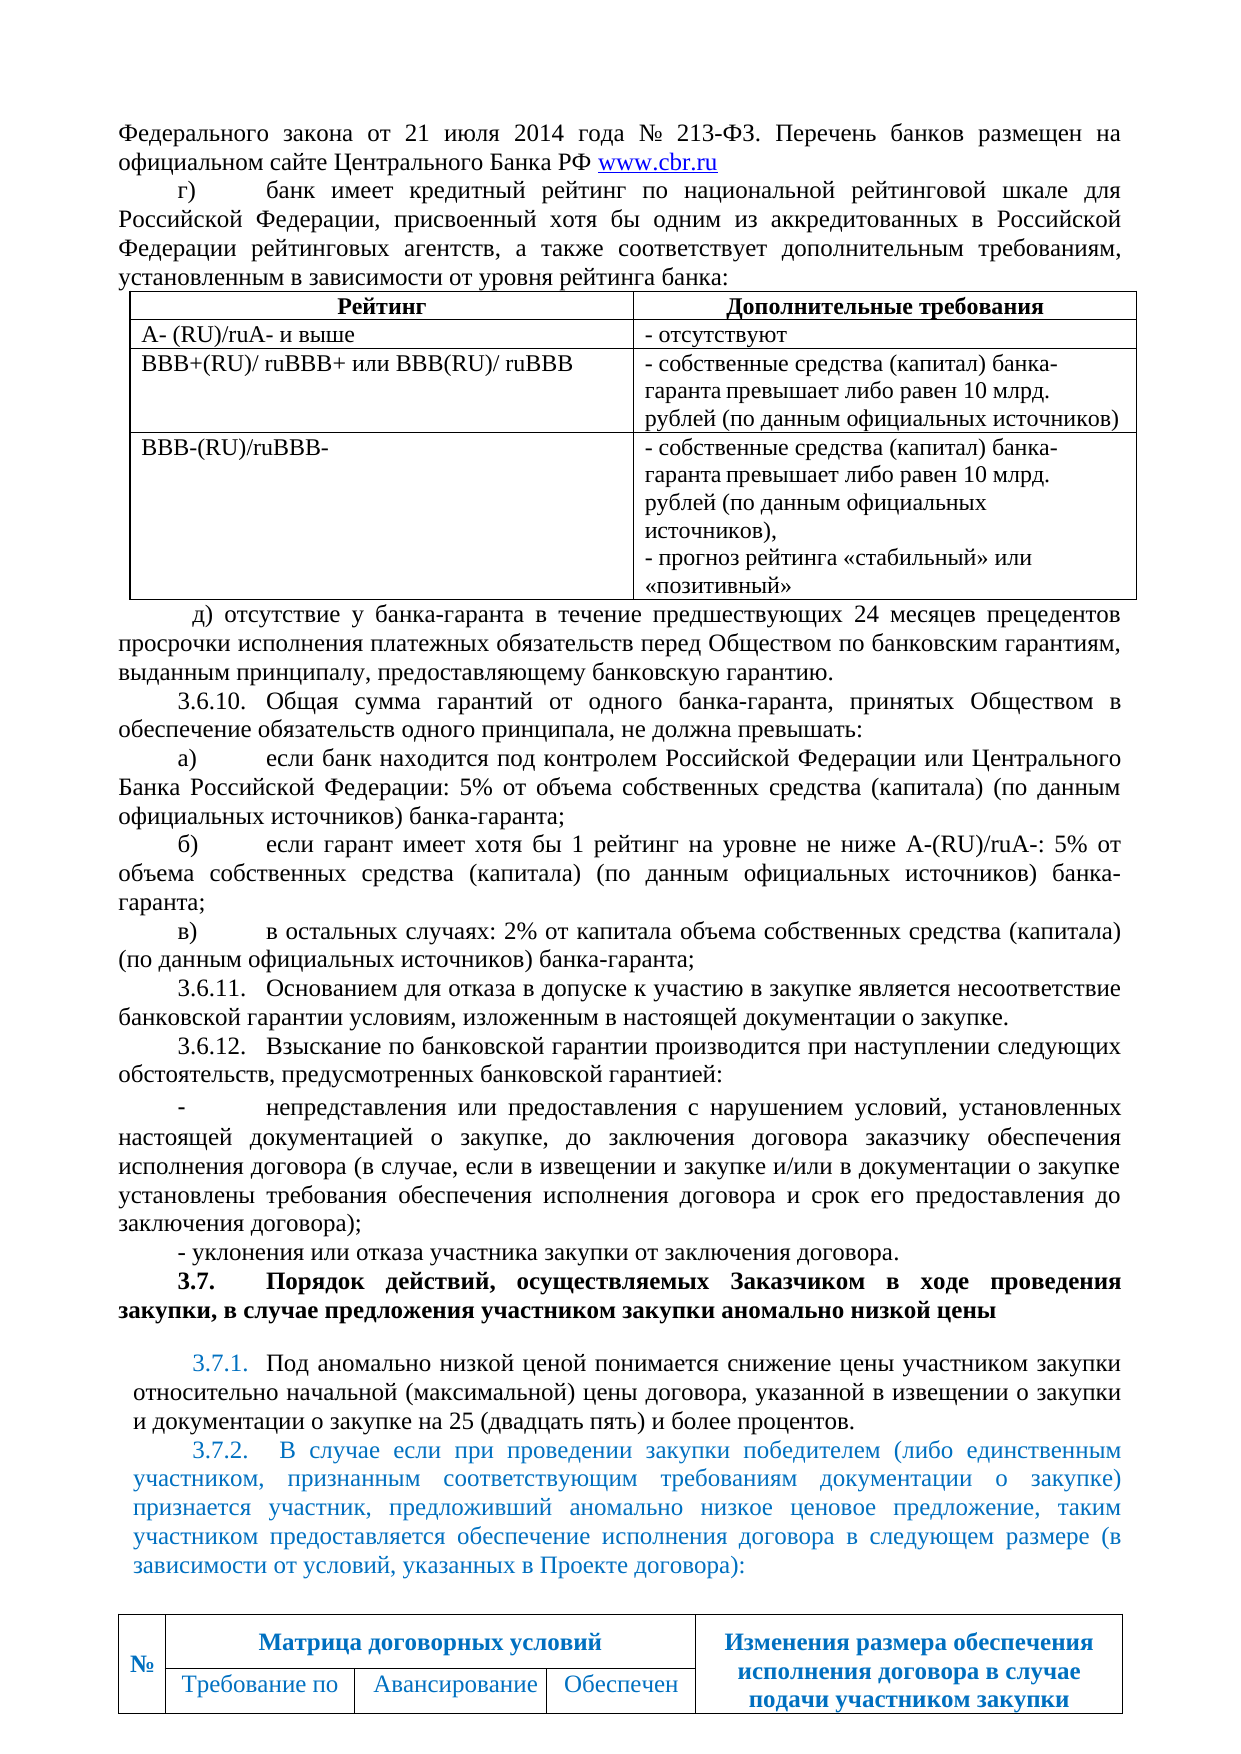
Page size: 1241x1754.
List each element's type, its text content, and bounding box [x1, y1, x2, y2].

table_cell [166, 1669, 354, 1713]
subtitle Под аномально низкой ценой понимается снижение цены участником закупки относительно начальной (максимальной) цены договора, указанной в извещении о закупки и документации о закупке на 25 (двадцать пять) и более процентов. [133, 1348, 1122, 1435]
subtitle Взыскание по банковской гарантии производится при наступлении следующих обстоятельств, предусмотренных банковской гарантией: [118, 1031, 1122, 1088]
table_header Дополнительные требования [634, 292, 1136, 319]
subtitle В случае если при проведении закупки победителем (либо единственным участником, признанным соответствующим требованиям документации о закупке) признается участник, предложивший аномально низкое ценовое предложение, таким участником предоставляется обеспечение исполнения договора в следующем размере (в зависимости от условий, указанных в Проекте договора): [133, 1435, 1122, 1578]
table_header Матрица договорных условий [166, 1615, 695, 1668]
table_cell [547, 1669, 695, 1713]
subtitle Основанием для отказа в допуске к участию в закупке является несоответствие банковской гарантии условиям, изложенным в настоящей документации о закупке. [118, 973, 1122, 1031]
list в остальных случаях: 2% от капитала объема собственных средства (капитала) (по данным официальных источников) банка-гаранта; [118, 916, 1122, 973]
table_cell - собственные средства (капитал) банка-гаранта превышает либо равен 10 млрд. рублей (по данным официальных источников) [634, 349, 1136, 432]
list банк имеет кредитный рейтинг по национальной рейтинговой шкале для Российской Федерации, присвоенный хотя бы одним из аккредитованных в Российской Федерации рейтинговых агентств, а также соответствует дополнительным требованиям, установленным в зависимости от уровня рейтинга банка: [118, 176, 1122, 291]
list непредставления или предоставления с нарушением условий, установленных настоящей документацией о закупке, до заключения договора заказчику обеспечения исполнения договора (в случае, если в извещении и закупке и/или в документации о закупке установлены требования обеспечения исполнения договора и срок его предоставления до заключения договора); [118, 1088, 1122, 1237]
table_header Изменения размера обеспечения исполнения договора в случае подачи участником закупки аномально низкого ценового предложения [696, 1615, 1122, 1713]
subtitle Общая сумма гарантий от одного банка-гаранта, принятых Обществом в обеспечение обязательств одного принципала, не должна превышать: [118, 686, 1122, 743]
table_header № [119, 1615, 165, 1713]
table_cell BBB+(RU)/ ruBBB+ или BBB(RU)/ ruBBB [131, 349, 633, 432]
list если гарант имеет хотя бы 1 рейтинг на уровне не ниже A-(RU)/ruA-: 5% от объема собственных средства (капитала) (по данным официальных источников) банка-гаранта; [118, 829, 1122, 916]
list д) отсутствие у банка-гаранта в течение предшествующих 24 месяцев прецедентов просрочки исполнения платежных обязательств перед Обществом по банковским гарантиям, выданным принципалу, предоставляющему банковскую гарантию. [118, 599, 1122, 686]
table_cell Авансирование [355, 1669, 546, 1713]
subtitle Порядок действий, осуществляемых Заказчиком в ходе проведения закупки, в случае предложения участником закупки аномально низкой цены [118, 1266, 1122, 1323]
list если банк находится под контролем Российской Федерации или Центрального Банка Российской Федерации: 5% от объема собственных средства (капитала) (по данным официальных источников) банка-гаранта; [118, 743, 1122, 829]
table_cell A- (RU)/ruA- и выше [131, 320, 633, 348]
subtitle - уклонения или отказа участника закупки от заключения договора. [177, 1237, 1122, 1266]
table_header Рейтинг [131, 292, 633, 319]
table_cell BBB-(RU)/ruBBB- [131, 433, 633, 598]
table_cell - отсутствуют [634, 320, 1136, 348]
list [118, 118, 1122, 176]
table_cell - собственные средства (капитал) банка-гаранта превышает либо равен 10 млрд. рублей (по данным официальных источников), - прогноз рейтинга «стабильный» или «позитивный» [634, 433, 1136, 598]
